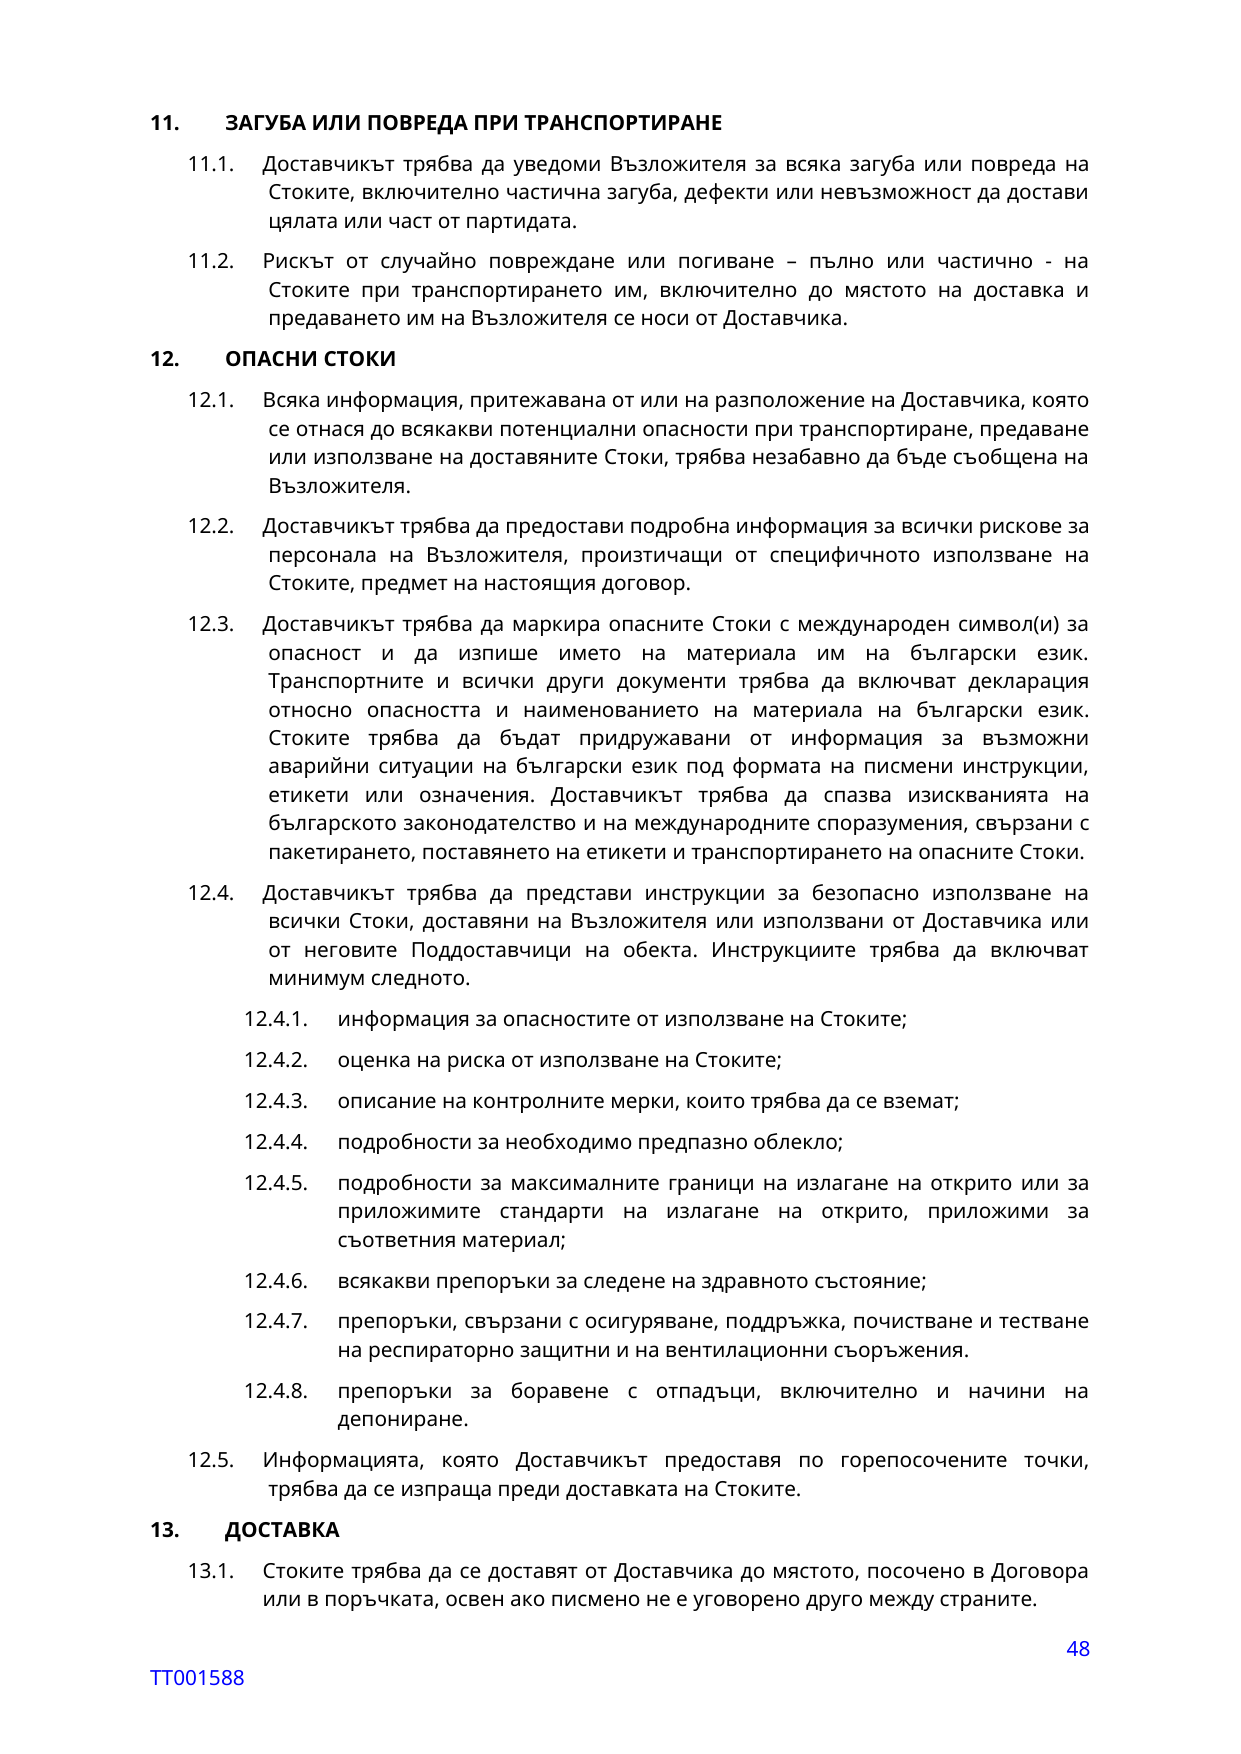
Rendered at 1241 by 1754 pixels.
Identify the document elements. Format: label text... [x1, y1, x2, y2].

list препоръки за боравене с отпадъци, включително и начини на депониране. [244, 1376, 1090, 1433]
list препоръки, свързани с осигуряване, поддръжка, почистване и тестване на респираторно защитни и на вентилационни съоръжения. [244, 1307, 1090, 1363]
list подробности за необходимо предпазно облекло; [244, 1127, 1090, 1155]
list Доставчикът трябва да маркира опасните Стоки с международен символ(и) за опасност и да изпише името на материала им на български език. Транспортните и всички други документи трябва да включват декларация относно опасността и наименованието на материала на български език. Стоките трябва да бъдат придружавани от информация за възможни аварийни ситуации на български език под формата на писмени инструкции, етикети или означения. Доставчикът трябва да спазва изискванията на българското законодателство и на международните споразумения, свързани с пакетирането, поставянето на етикети и транспортирането на опасните Стоки. [187, 609, 1090, 865]
list Доставчикът трябва да представи инструкции за безопасно използване на всички Стоки, доставяни на Възложителя или използвани от Доставчика или от неговите Поддоставчици на обекта. Инструкциите трябва да включват минимум следното. [187, 878, 1090, 992]
list ДОСТАВКА [150, 1515, 1090, 1543]
list описание на контролните мерки, които трябва да се вземат; [244, 1086, 1090, 1114]
list Информацията, която Доставчикът предоставя по горепосочените точки, трябва да се изпраща преди доставката на Стоките. [187, 1445, 1090, 1502]
list Доставчикът трябва да уведоми Възложителя за всяка загуба или повреда на Стоките, включително частична загуба, дефекти или невъзможност да достави цялата или част от партидата. [187, 149, 1090, 234]
list ОПАСНИ СТОКИ [150, 344, 1090, 373]
list информация за опасностите от използване на Стоките; [244, 1004, 1090, 1033]
list подробности за максималните граници на излагане на открито или за приложимите стандарти на излагане на открито, приложими за съответния материал; [244, 1168, 1090, 1253]
list всякакви препоръки за следене на здравното състояние; [244, 1266, 1090, 1294]
list оценка на риска от използване на Стоките; [244, 1045, 1090, 1073]
list Рискът от случайно повреждане или погиване – пълно или частично - на Стоките при транспортирането им, включително до мястото на доставка и предаването им на Възложителя се носи от Доставчика. [187, 247, 1090, 332]
list Всяка информация, притежавана от или на разположение на Доставчика, която се отнася до всякакви потенциални опасности при транспортиране, предаване или използване на доставяните Стоки, трябва незабавно да бъде съобщена на Възложителя. [187, 385, 1090, 499]
list Доставчикът трябва да предостави подробна информация за всички рискове за персонала на Възложителя, произтичащи от специфичното използване на Стоките, предмет на настоящия договор. [187, 512, 1090, 597]
list Стоките трябва да се доставят от Доставчика до мястото, посочено в Договора или в поръчката, освен ако писмено не е уговорено друго между страните. [187, 1556, 1090, 1613]
list ЗАГУБА ИЛИ ПОВРЕДА ПРИ ТРАНСПОРТИРАНЕ [150, 108, 1090, 136]
